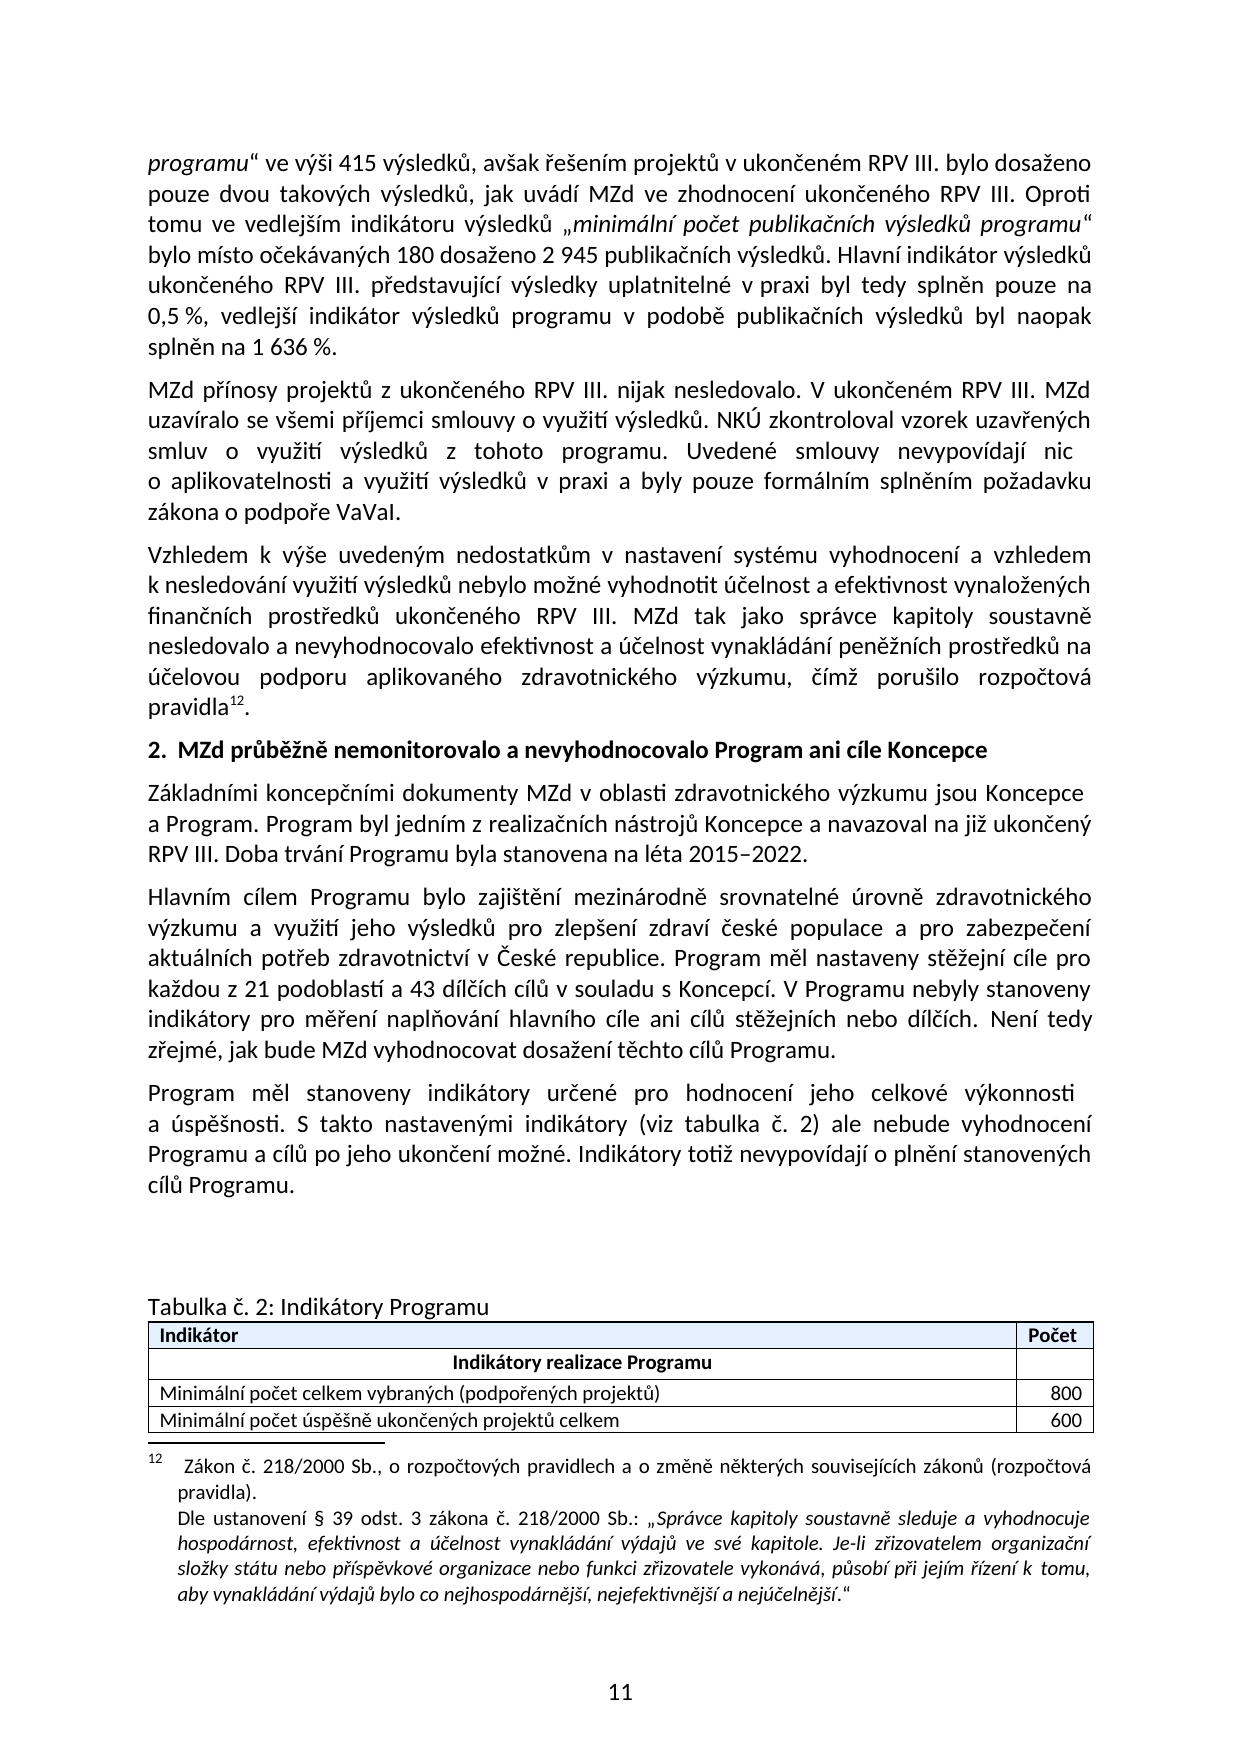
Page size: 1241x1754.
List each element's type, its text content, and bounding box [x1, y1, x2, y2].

table_header Počet [1017, 1323, 1093, 1348]
table_cell [1017, 1349, 1093, 1379]
text Tabulka č. 2: Indikátory Programu [148, 1291, 1093, 1321]
text Vzhledem k výše uvedeným nedostatkům v nastavení systému vyhodnocení a vzhledem k nesledování využití výsledků nebylo možné vyhodnotit účelnost a efektivnost vynaložených finančních prostředků ukončeného RPV III. MZd tak jako správce kapitoly soustavně nesledovalo a nevyhodnocovalo efektivnost a účelnost vynakládání peněžních prostředků na účelovou podporu aplikovaného zdravotnického výzkumu, čímž porušilo rozpočtová pravidla. [148, 539, 1093, 722]
table_header Indikátor [149, 1323, 1016, 1348]
table_cell 600 [1017, 1407, 1093, 1432]
table_cell 800 [1017, 1380, 1093, 1406]
table_cell Minimální počet celkem vybraných (podpořených projektů) [149, 1380, 1016, 1406]
list MZd průběžně nemonitorovalo a nevyhodnocovalo Program ani cíle Koncepce [148, 734, 1093, 765]
table_cell Indikátory realizace Programu [149, 1349, 1016, 1379]
text MZd přínosy projektů z ukončeného RPV III. nijak nesledovalo. V ukončeném RPV III. MZd uzavíralo se všemi příjemci smlouvy o využití výsledků. NKÚ zkontroloval vzorek uzavřených smluv o využití výsledků z tohoto programu. Uvedené smlouvy nevypovídají nic o aplikovatelnosti a využití výsledků v praxi a byly pouze formálním splněním požadavku zákona o podpoře VaVaI. [148, 374, 1093, 526]
text Program měl stanoveny indikátory určené pro hodnocení jeho celkové výkonnosti a úspěšnosti. S takto nastavenými indikátory (viz tabulka č. 2) ale nebude vyhodnocení Programu a cílů po jeho ukončení možné. Indikátory totiž nevypovídají o plnění stanovených cílů Programu. [148, 1077, 1093, 1199]
text Základními koncepčními dokumenty MZd v oblasti zdravotnického výzkumu jsou Koncepce a Program. Program byl jedním z realizačních nástrojů Koncepce a navazoval na již ukončený RPV III. Doba trvání Programu byla stanovena na léta 2015–2022. [148, 777, 1093, 869]
table_cell Minimální počet úspěšně ukončených projektů celkem [149, 1407, 1016, 1432]
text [148, 148, 1093, 361]
text Hlavním cílem Programu bylo zajištění mezinárodně srovnatelné úrovně zdravotnického výzkumu a využití jeho výsledků pro zlepšení zdraví české populace a pro zabezpečení aktuálních potřeb zdravotnictví v České republice. Program měl nastaveny stěžejní cíle pro každou z 21 podoblastí a 43 dílčích cílů v souladu s Koncepcí. V Programu nebyly stanoveny indikátory pro měření naplňování hlavního cíle ani cílů stěžejních nebo dílčích. Není tedy zřejmé, jak bude MZd vyhodnocovat dosažení těchto cílů Programu. [148, 882, 1093, 1065]
